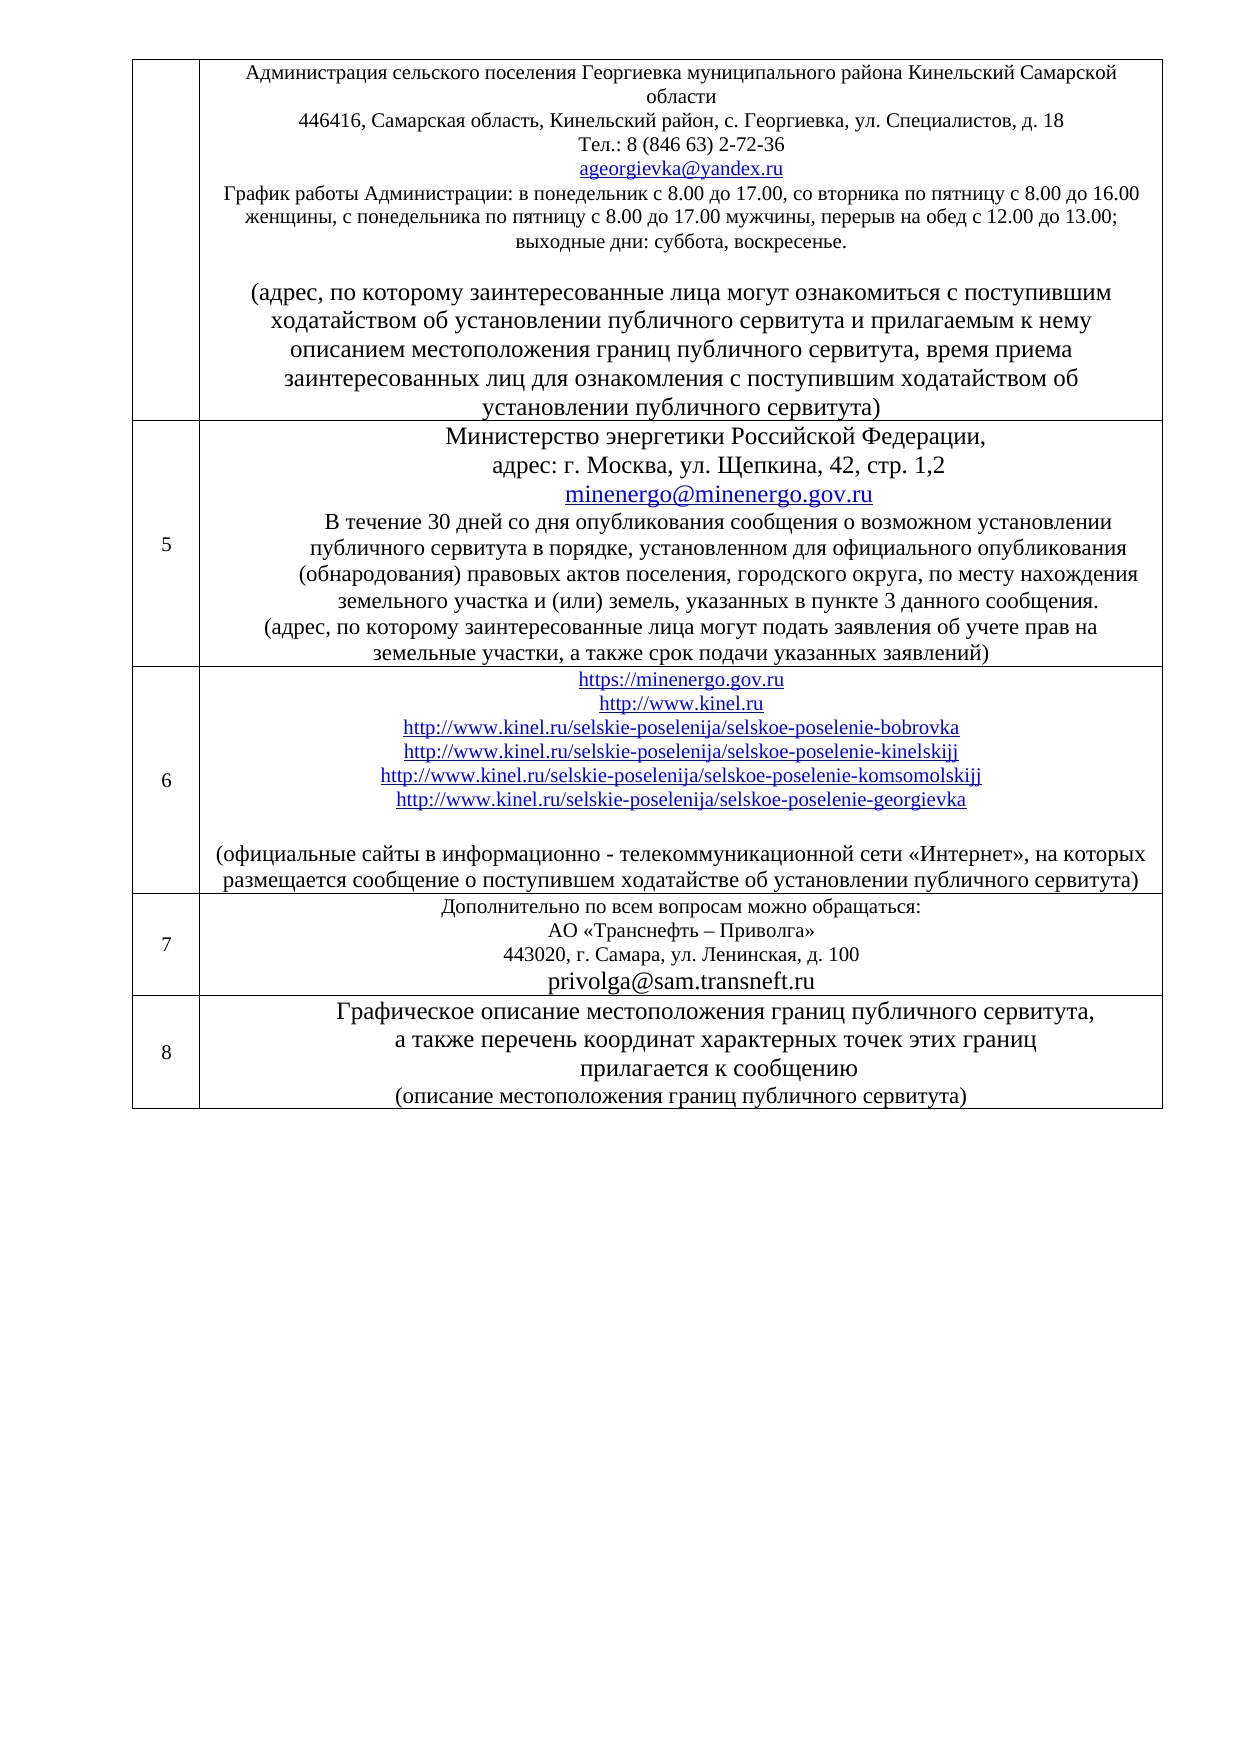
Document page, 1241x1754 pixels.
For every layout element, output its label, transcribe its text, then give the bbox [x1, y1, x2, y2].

table_cell 8 [133, 996, 199, 1108]
table_cell Графическое описание местоположения границ публичного сервитута, а также перечень координат характерных точек этих границ прилагается к сообщению (описание местоположения границ публичного сервитута) [200, 996, 1162, 1108]
table_cell Дополнительно по всем вопросам можно обращаться: АО «Транснефть – Приволга» 443020, г. Самара, ул. Ленинская, д. 100 privolga@sam.transneft.ru [200, 894, 1162, 995]
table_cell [200, 60, 1162, 420]
table_cell Министерство энергетики Российской Федерации, адрес: г. Москва, ул. Щепкина, 42, стр. 1,2 minenergo@minenergo.gov.ru В течение 30 дней со дня опубликования сообщения о возможном установлении публичного сервитута в порядке, установленном для официального опубликования (обнародования) правовых актов поселения, городского округа, по месту нахождения земельного участка и (или) земель, указанных в пункте 3 данного сообщения. (адрес, по которому заинтересованные лица могут подать заявления об учете прав на земельные участки, а также срок подачи указанных заявлений) [200, 421, 1162, 666]
table_cell 5 [133, 421, 199, 666]
table_cell 4 [133, 60, 199, 420]
table_cell https://minenergo.gov.ru http://www.kinel.ru http://www.kinel.ru/selskie-poselenija/selskoe-poselenie-bobrovka http://www.kinel.ru/selskie-poselenija/selskoe-poselenie-kinelskijj http://www.kinel.ru/selskie-poselenija/selskoe-poselenie-komsomolskijj http://www.kinel.ru/selskie-poselenija/selskoe-poselenie-georgievka (официальные сайты в информационно - телекоммуникационной сети «Интернет», на которых размещается сообщение о поступившем ходатайстве об установлении публичного сервитута) [200, 667, 1162, 893]
table_cell 7 [133, 894, 199, 995]
table_cell 6 [133, 667, 199, 893]
